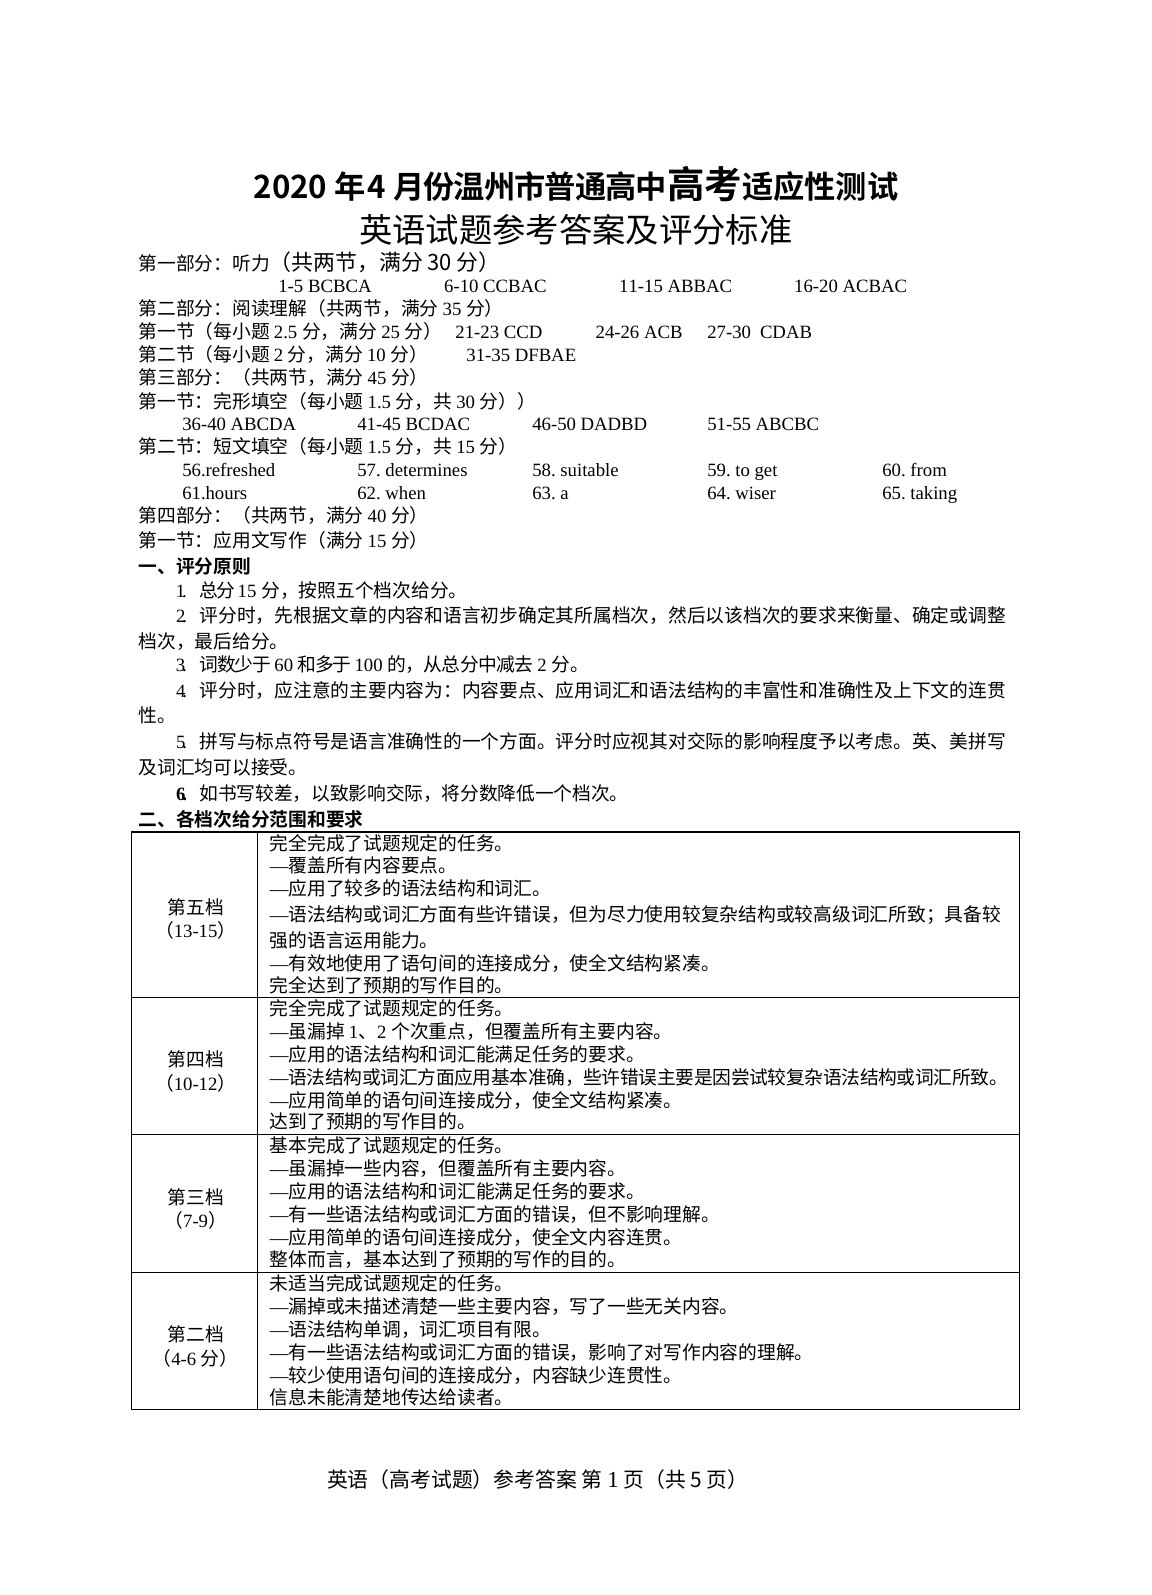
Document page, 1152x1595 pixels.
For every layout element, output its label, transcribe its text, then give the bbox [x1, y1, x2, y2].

table_cell 第二档 （4-6 分） [132, 1273, 257, 1409]
text 56.refreshed 57. determines 58. suitable 59. to get 60. from [182, 458, 1033, 480]
list 评分时，应注意的主要内容为：内容要点、应用词汇和语法结构的丰富性和准确性及上下文的连贯性。 [138, 677, 1013, 728]
text 61.hours 62. when 63. a 64. wiser 65. taking [182, 482, 1033, 503]
list 拼写与标点符号是语言准确性的一个方面。评分时应视其对交际的影响程度予以考虑。英、美拼写及词汇均可以接受。 [138, 728, 1013, 780]
text 36-40 ABCDA 41-45 BCDAC 46-50 DADBD 51-55 ABCBC [182, 413, 1033, 434]
table_cell 未适当完成试题规定的任务。 —漏掉或未描述清楚一些主要内容，写了一些无关内容。 —语法结构单调，词汇项目有限。 —有一些语法结构或词汇方面的错误，影响了对写作内容的理解。 —较少使用语句间的连接成分，内容缺少连贯性。信息未能清楚地传达给读者。 [258, 1273, 1019, 1409]
table_cell 第四档 （10-12） [132, 998, 257, 1134]
list 如书写较差，以致影响交际，将分数降低一个档次。二、各档次给分范围和要求 [138, 780, 631, 831]
text 第一部分：听力（共两节，满分 30 分） [138, 251, 1033, 276]
table_header 第五档 （13-15） [132, 833, 257, 997]
text 英语试题参考答案及评分标准 [152, 211, 999, 251]
text 第二节：短文填空（每小题 1.5 分，共 15 分） [138, 434, 1033, 458]
text 第二部分：阅读理解（共两节，满分 35 分） [138, 297, 1033, 321]
text 第一节：应用文写作（满分 15 分） 一、评分原则 [138, 527, 435, 579]
list 评分时，先根据文章的内容和语言初步确定其所属档次，然后以该档次的要求来衡量、确定或调整档次，最后给分。 [138, 602, 1013, 653]
text 第四部分：（共两节，满分 40 分） [138, 503, 1033, 527]
text 第二节（每小题 2 分，满分 10 分） 31-35 DFBAE [138, 343, 1033, 366]
list 总分 15 分，按照五个档次给分。 [176, 579, 1033, 602]
text 第一节：完形填空（每小题 1.5 分，共 30 分）） [138, 389, 1033, 413]
text 1-5 BCBCA 6-10 CCBAC 11-15 ABBAC 16-20 ACBAC [152, 276, 1033, 297]
list 词数少于 60 和多于 100 的，从总分中减去 2 分。 [176, 653, 1033, 676]
text 2020 年 4 月份温州市普通高中高考适应性测试 [152, 155, 999, 209]
table_cell 完全完成了试题规定的任务。 —虽漏掉 1、2 个次重点，但覆盖所有主要内容。 —应用的语法结构和词汇能满足任务的要求。 —语法结构或词汇方面应用基本准确，些许错误主要是因尝试较复杂语法结构或词汇所致。 —应用简单的语句间连接成分，使全文结构紧凑。 达到了预期的写作目的。 [258, 998, 1019, 1134]
table_cell 基本完成了试题规定的任务。 —虽漏掉一些内容，但覆盖所有主要内容。 —应用的语法结构和词汇能满足任务的要求。 —有一些语法结构或词汇方面的错误，但不影响理解。 —应用简单的语句间连接成分，使全文内容连贯。 整体而言，基本达到了预期的写作的目的。 [258, 1135, 1019, 1272]
text 第三部分：（共两节，满分 45 分） [138, 366, 1033, 389]
table_header 完全完成了试题规定的任务。 —覆盖所有内容要点。 —应用了较多的语法结构和词汇。 —语法结构或词汇方面有些许错误，但为尽力使用较复杂结构或较高级词汇所致；具备较强的语言运用能力。 —有效地使用了语句间的连接成分，使全文结构紧凑。 完全达到了预期的写作目的。 [258, 833, 1019, 997]
table_cell 第三档 （7-9） [132, 1135, 257, 1272]
text 第一节（每小题 2.5 分，满分 25 分） 21-23 CCD 24-26 ACB 27-30 CDAB [138, 321, 1033, 343]
